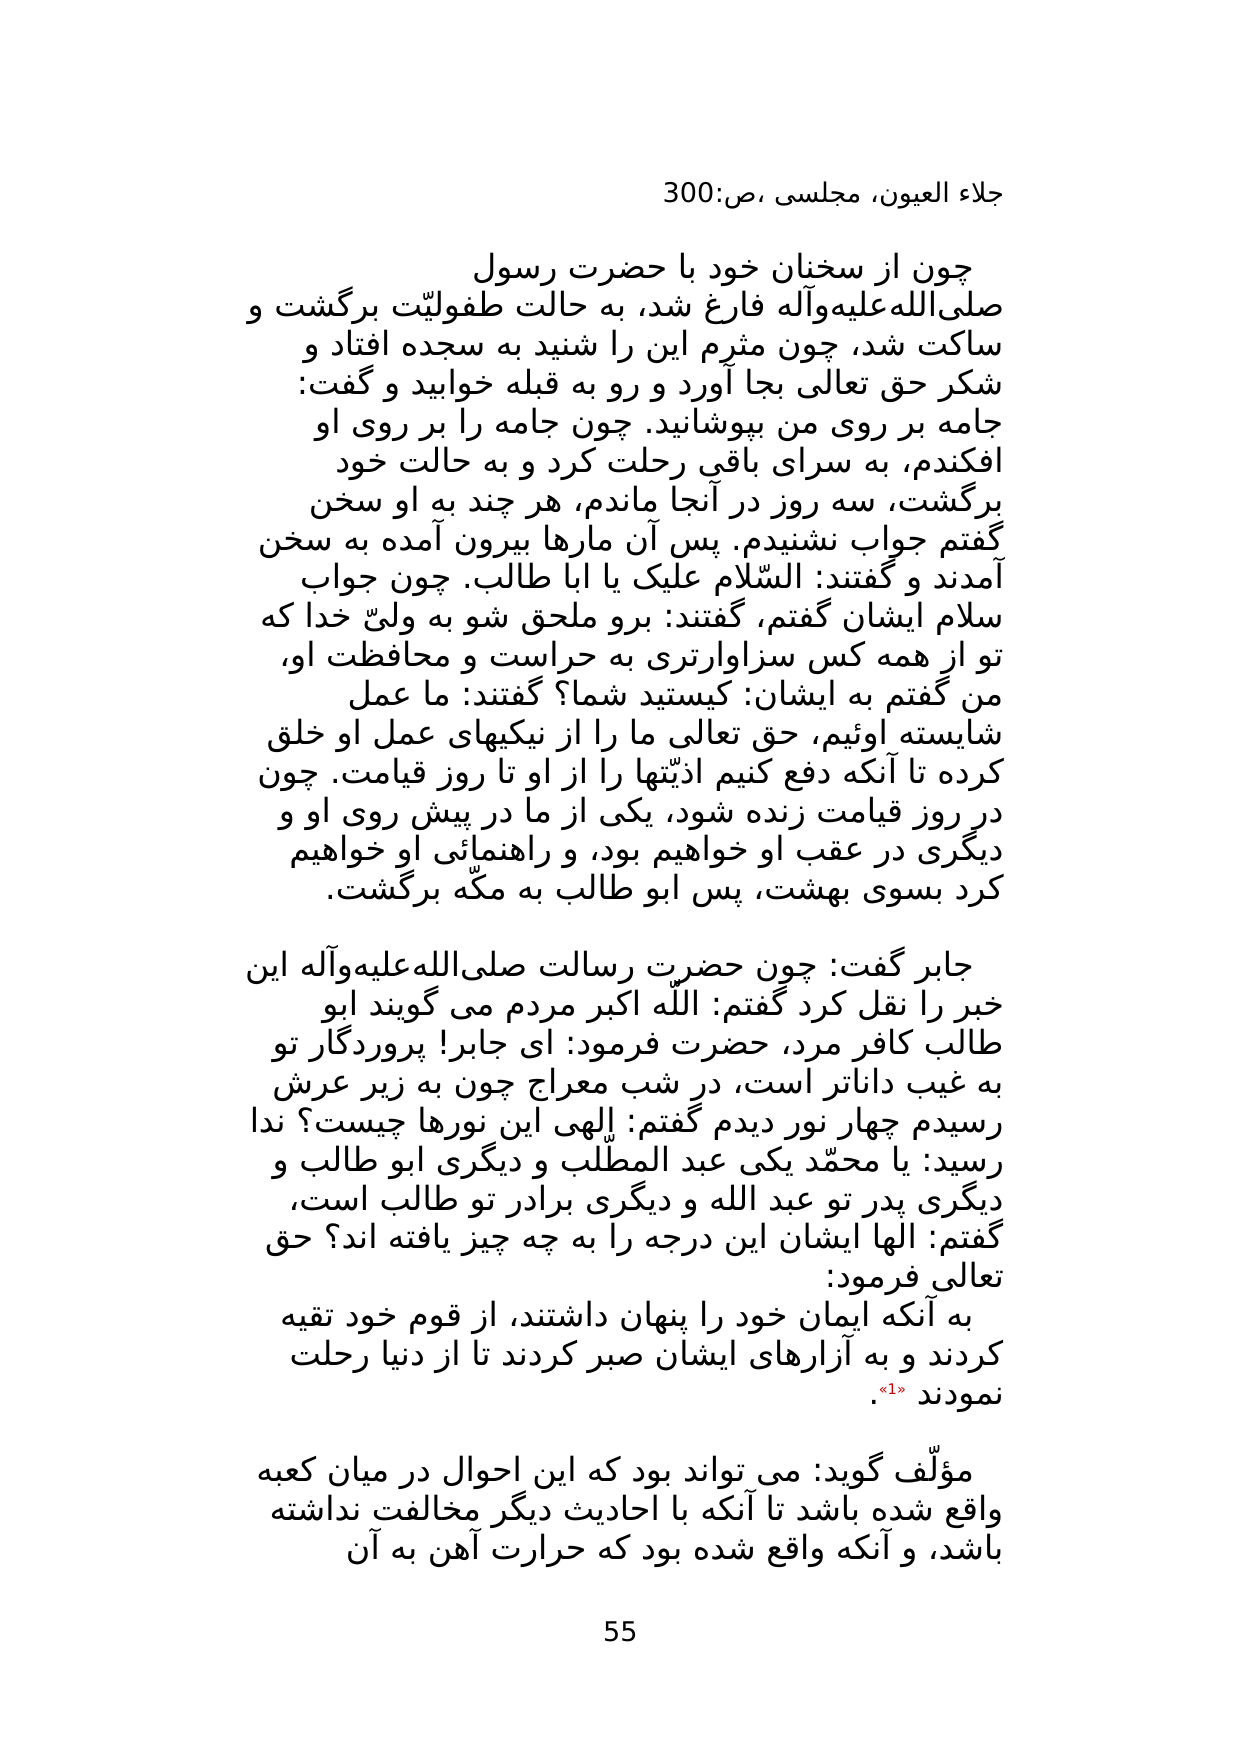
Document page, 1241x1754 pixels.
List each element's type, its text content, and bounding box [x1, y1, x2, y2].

text جلاء العیون، مجلسی ،ص:300 [236, 177, 1004, 209]
text جابر گفت: چون حضرت رسالت صلى‌الله‌عليه‌وآله این خبر را نقل کرد گفتم: اللّه اکبر مردم می گویند ابو طالب کافر مرد، حضرت فرمود: ای جابر! پروردگار تو به غیب داناتر است، در شب معراج چون به زیر عرش رسیدم چهار نور دیدم گفتم: الهی این نورها چیست؟ ندا رسید: یا محمّد یکی عبد المطّلب و دیگری ابو طالب و دیگری پدر تو عبد الله و دیگری برادر تو طالب است، گفتم: الها ایشان این درجه را به چه چیز یافته اند؟ حق تعالی فرمود: [236, 946, 1004, 1296]
text چون از سخنان خود با حضرت رسول صلى‌الله‌عليه‌وآله فارغ شد، به حالت طفولیّت برگشت و ساکت شد، چون مثرم این را شنید به سجده افتاد و شکر حق تعالی بجا آورد و رو به قبله خوابید و گفت: جامه بر روی من بپوشانید. چون جامه را بر روی او افکندم، به سرای باقی رحلت کرد و به حالت خود برگشت، سه روز در آنجا ماندم، هر چند به او سخن گفتم جواب نشنیدم. پس آن مارها بیرون آمده به سخن آمدند و گفتند: السّلام علیک یا ابا طالب. چون جواب سلام ایشان گفتم، گفتند: برو ملحق شو به ولیّ خدا که تو از همه کس سزاوارتری به حراست و محافظت او، من گفتم به ایشان: کیستید شما؟ گفتند: ما عمل شایسته اوئیم، حق تعالی ما را از نیکیهای عمل او خلق کرده تا آنکه دفع کنیم اذیّتها را از او تا روز قیامت. چون در روز قیامت زنده شود، یکی از ما در پیش روی او و دیگری در عقب او خواهیم بود، و راهنمائی او خواهیم کرد بسوی بهشت، پس ابو طالب به مکّه برگشت. [236, 247, 1004, 908]
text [236, 1451, 1004, 1567]
text به آنکه ایمان خود را پنهان داشتند، از قوم خود تقیه کردند و به آزارهای ایشان صبر کردند تا از دنیا رحلت نمودند «1». [236, 1296, 1004, 1412]
